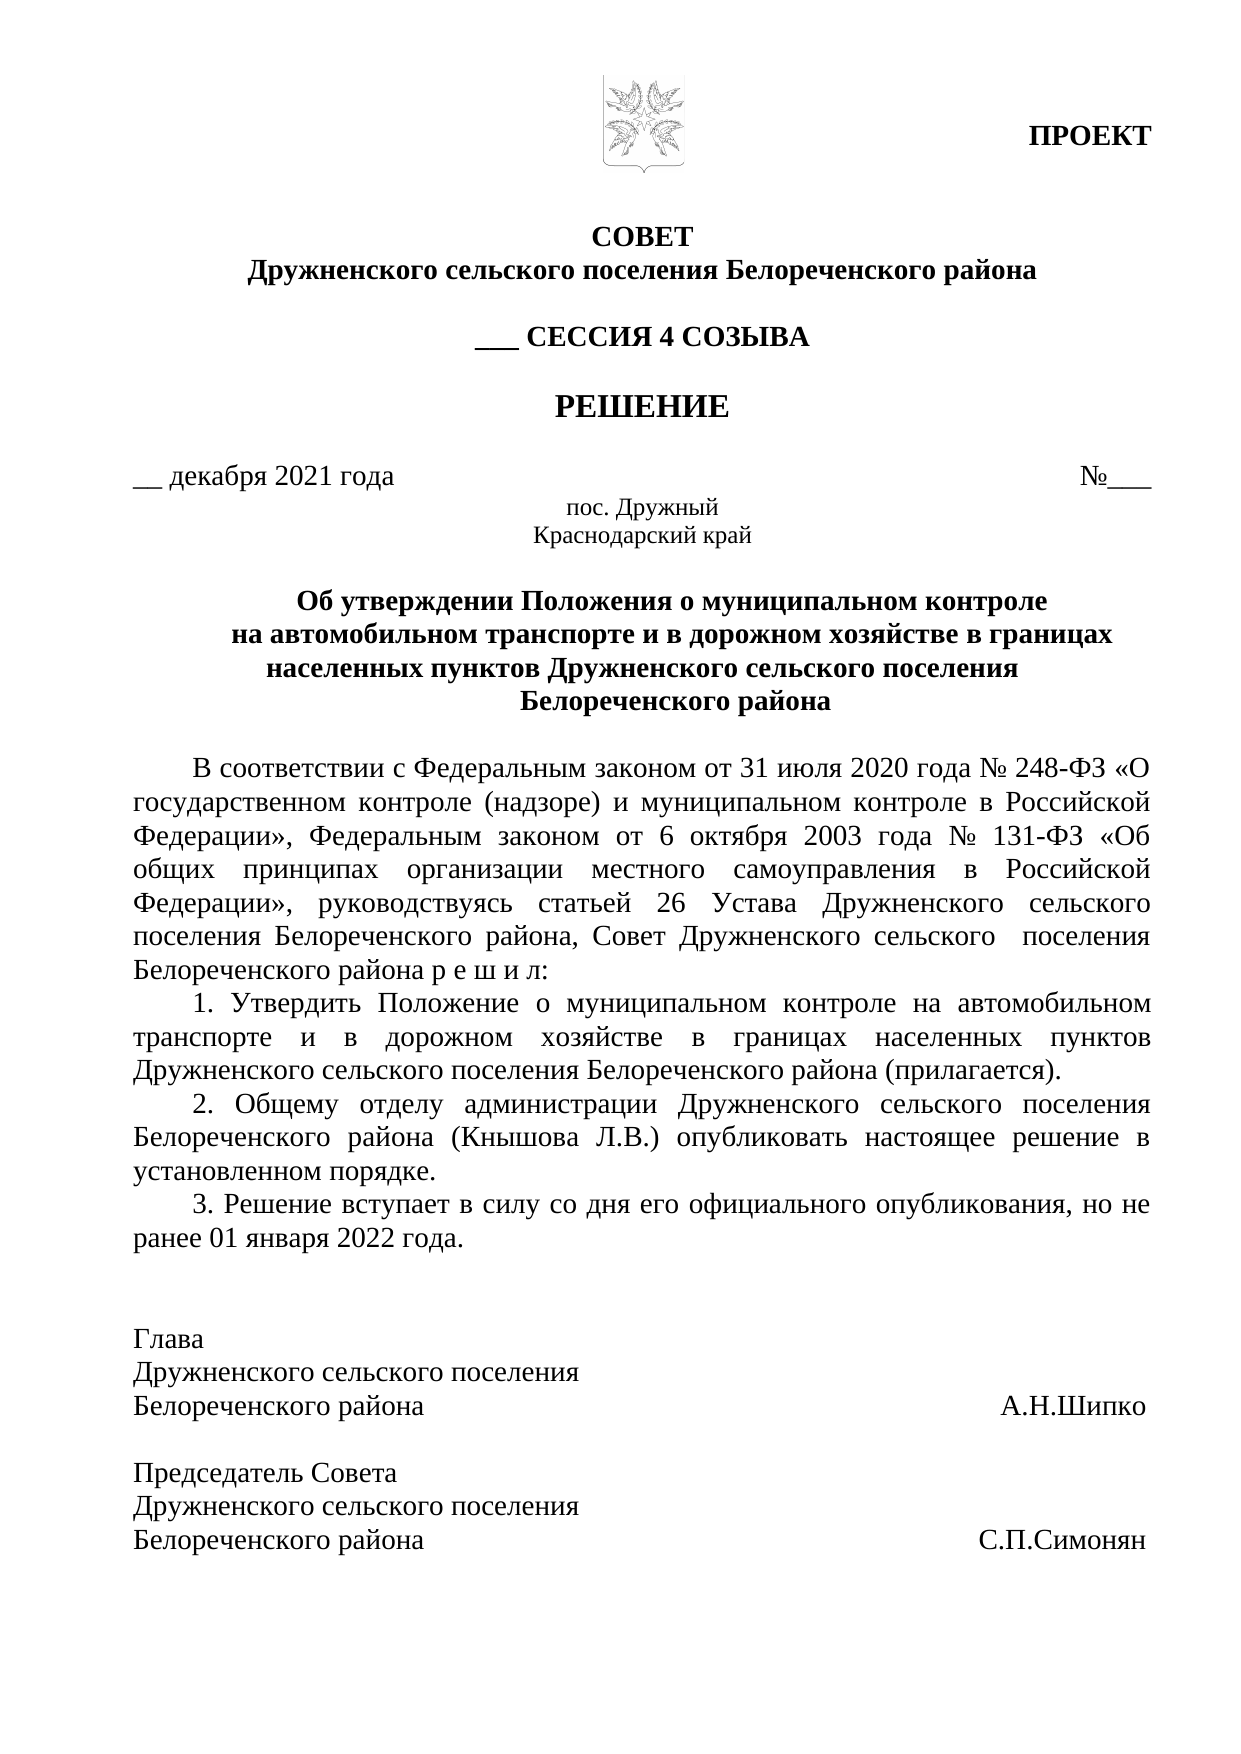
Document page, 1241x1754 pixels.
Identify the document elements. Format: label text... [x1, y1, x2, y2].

text Дружненского сельского поселения [133, 1488, 1152, 1522]
text Белореченского района А.Н.Шипко [133, 1388, 1152, 1421]
text РЕШЕНИЕ [133, 386, 1152, 425]
text В соответствии с Федеральным законом от 31 июля 2020 года № 248-ФЗ «О государственном контроле (надзоре) и муниципальном контроле в Российской Федерации», Федеральным законом от 6 октября 2003 года № 131-ФЗ «Об общих принципах организации местного самоуправления в Российской Федерации», руководствуясь статьей 26 Устава Дружненского сельского поселения Белореченского района, Совет Дружненского сельского поселения Белореченского района р е ш и л: [133, 751, 1152, 985]
text 1. Утвердить Положение о муниципальном контроле на автомобильном транспорте и в дорожном хозяйстве в границах населенных пунктов Дружненского сельского поселения Белореченского района (прилагается). [133, 985, 1152, 1086]
text ПРОЕКТ [133, 118, 1152, 152]
text Дружненского сельского поселения Белореченского района [133, 252, 1152, 286]
text Об утверждении Положения о муниципальном контроле [133, 583, 1152, 616]
text ___ СЕССИЯ 4 СОЗЫВА [133, 319, 1152, 353]
text 2. Общему отделу администрации Дружненского сельского поселения Белореченского района (Кнышова Л.В.) опубликовать настоящее решение в установленном порядке. [133, 1086, 1152, 1187]
text пос. Дружный [133, 492, 1152, 521]
text Краснодарский край [133, 521, 1152, 549]
text Белореченского района С.П.Симонян [133, 1522, 1152, 1556]
text 3. Решение вступает в силу со дня его официального опубликования, но не ранее 01 января 2022 года. [133, 1187, 1152, 1254]
text Дружненского сельского поселения [133, 1354, 1152, 1388]
text __ декабря 2021 года №___ [133, 458, 1152, 492]
text на автомобильном транспорте и в дорожном хозяйстве в границах населенных пунктов Дружненского сельского поселения [133, 616, 1152, 683]
text СОВЕТ [133, 219, 1152, 252]
text Глава [133, 1321, 1152, 1354]
text Белореченского района [133, 683, 1152, 717]
text Председатель Совета [133, 1455, 1152, 1488]
